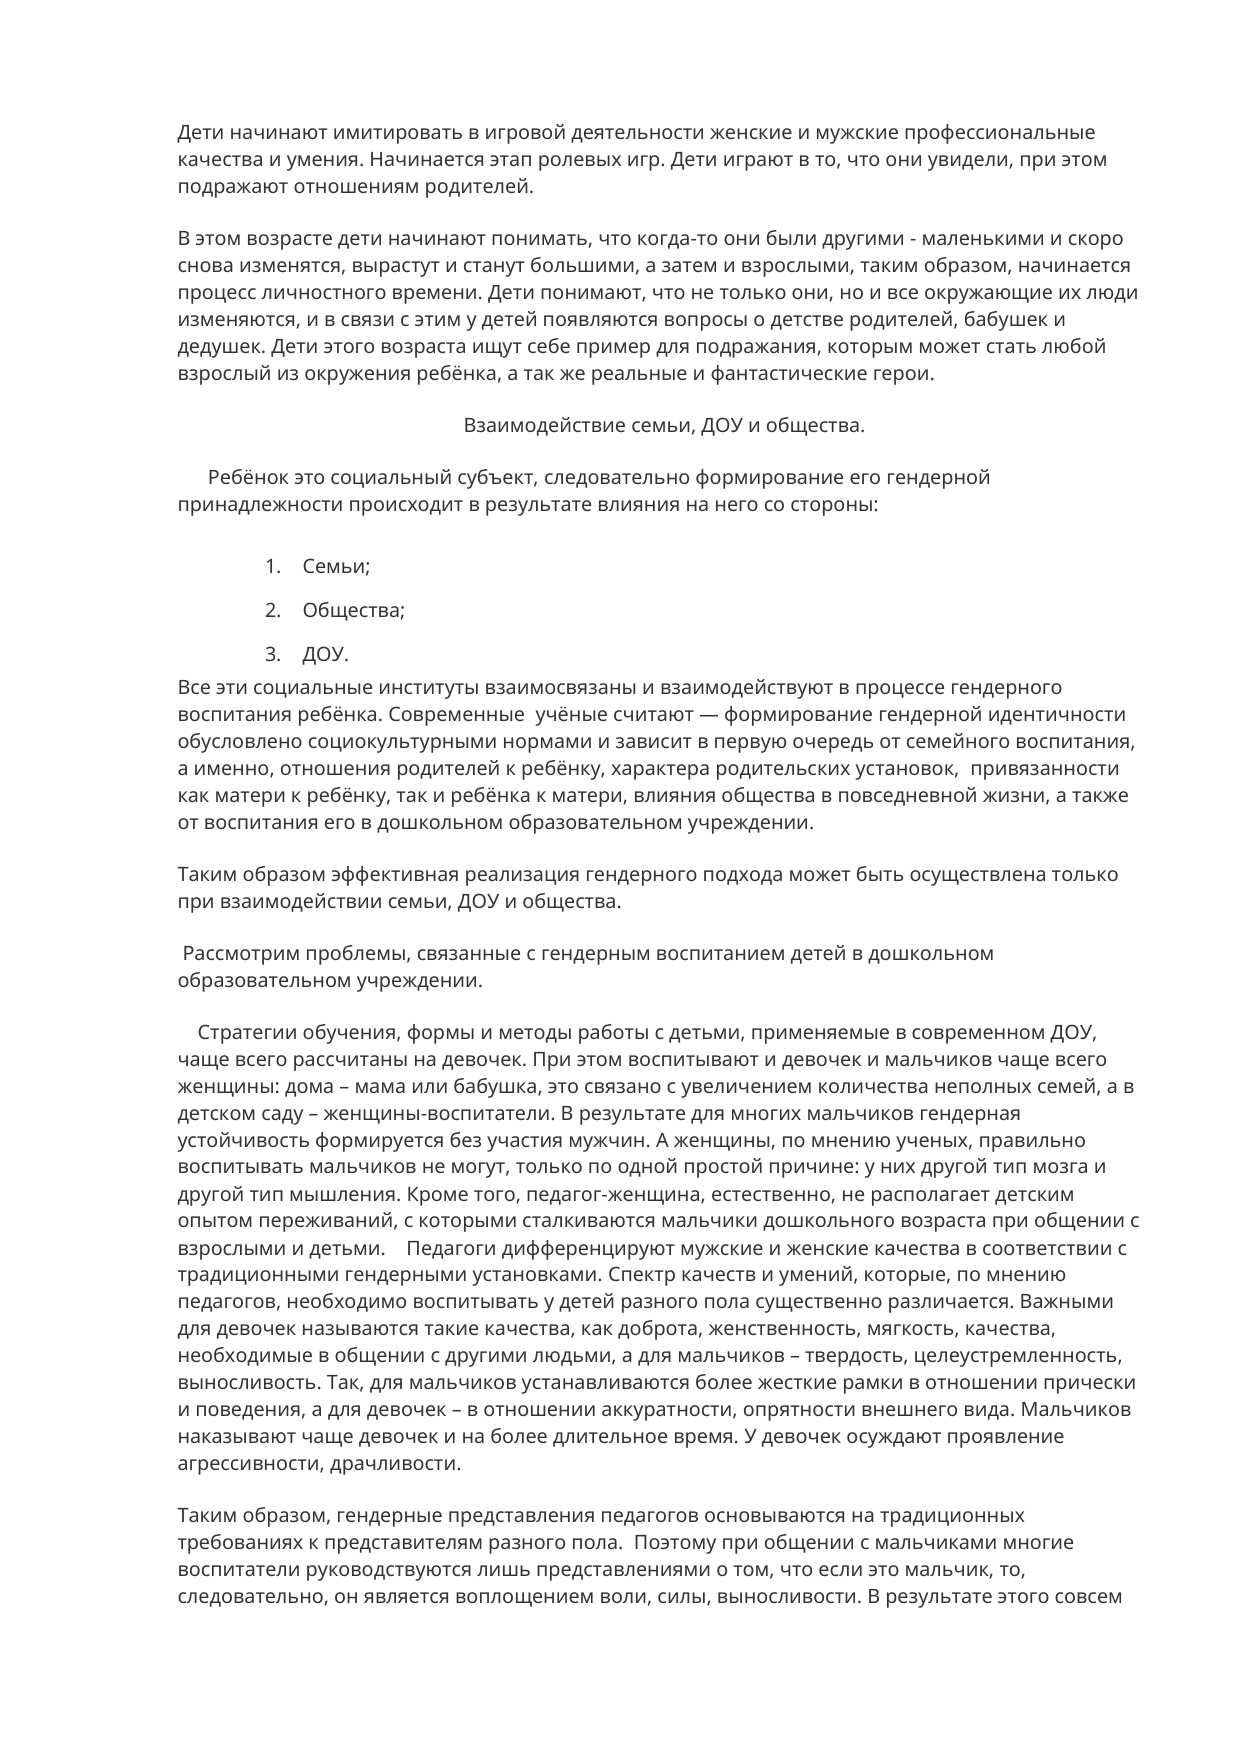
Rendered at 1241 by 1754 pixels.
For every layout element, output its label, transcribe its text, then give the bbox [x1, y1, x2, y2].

text Ребёнок это социальный субъект, следовательно формирование его гендерной принадлежности происходит в результате влияния на него со стороны: [177, 463, 1152, 517]
text Все эти социальные институты взаимосвязаны и взаимодействуют в процессе гендерного воспитания ребёнка. Современные учёные считают — формирование гендерной идентичности обусловлено социокультурными нормами и зависит в первую очередь от семейного воспитания, а именно, отношения родителей к ребёнку, характера родительских установок, привязанности как матери к ребёнку, так и ребёнка к матери, влияния общества в повседневной жизни, а также от воспитания его в дошкольном образовательном учреждении. [177, 673, 1152, 835]
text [177, 1502, 1152, 1609]
text Стратегии обучения, формы и методы работы с детьми, применяемые в современном ДОУ, чаще всего рассчитаны на девочек. При этом воспитывают и девочек и мальчиков чаще всего женщины: дома – мама или бабушка, это связано с увеличением количества неполных семей, а в детском саду – женщины-воспитатели. В результате для многих мальчиков гендерная устойчивость формируется без участия мужчин. А женщины, по мнению ученых, правильно воспитывать мальчиков не могут, только по одной простой причине: у них другой тип мозга и другой тип мышления. Кроме того, педагог-женщина, естественно, не располагает детским опытом переживаний, с которыми сталкиваются мальчики дошкольного возраста при общении с взрослыми и детьми. Педагоги дифференцируют мужские и женские качества в соответствии с традиционными гендерными установками. Спектр качеств и умений, которые, по мнению педагогов, необходимо воспитывать у детей разного пола существенно различается. Важными для девочек называются такие качества, как доброта, женственность, мягкость, качества, необходимые в общении с другими людьми, а для мальчиков – твердость, целеустремленность, выносливость. Так, для мальчиков устанавливаются более жесткие рамки в отношении прически и поведения, а для девочек – в отношении аккуратности, опрятности внешнего вида. Мальчиков наказывают чаще девочек и на более длительное время. У девочек осуждают проявление агрессивности, драчливости. [177, 1018, 1152, 1477]
list Семьи; [265, 542, 1152, 579]
text В этом возрасте дети начинают понимать, что когда-то они были другими - маленькими и скоро снова изменятся, вырастут и станут большими, а затем и взрослыми, таким образом, начинается процесс личностного времени. Дети понимают, что не только они, но и все окружающие их люди изменяются, и в связи с этим у детей появляются вопросы о детстве родителей, бабушек и дедушек. Дети этого возраста ищут себе пример для подражания, которым может стать любой взрослый из окружения ребёнка, а так же реальные и фантастические герои. [177, 224, 1152, 386]
list ДОУ. [265, 629, 1152, 667]
text Рассмотрим проблемы, связанные с гендерным воспитанием детей в дошкольном образовательном учреждении. [177, 939, 1152, 993]
list Общества; [265, 586, 1152, 623]
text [177, 118, 1152, 199]
text Таким образом эффективная реализация гендерного подхода может быть осуществлена только при взаимодействии семьи, ДОУ и общества. [177, 860, 1152, 914]
text Взаимодействие семьи, ДОУ и общества. [177, 411, 1152, 438]
